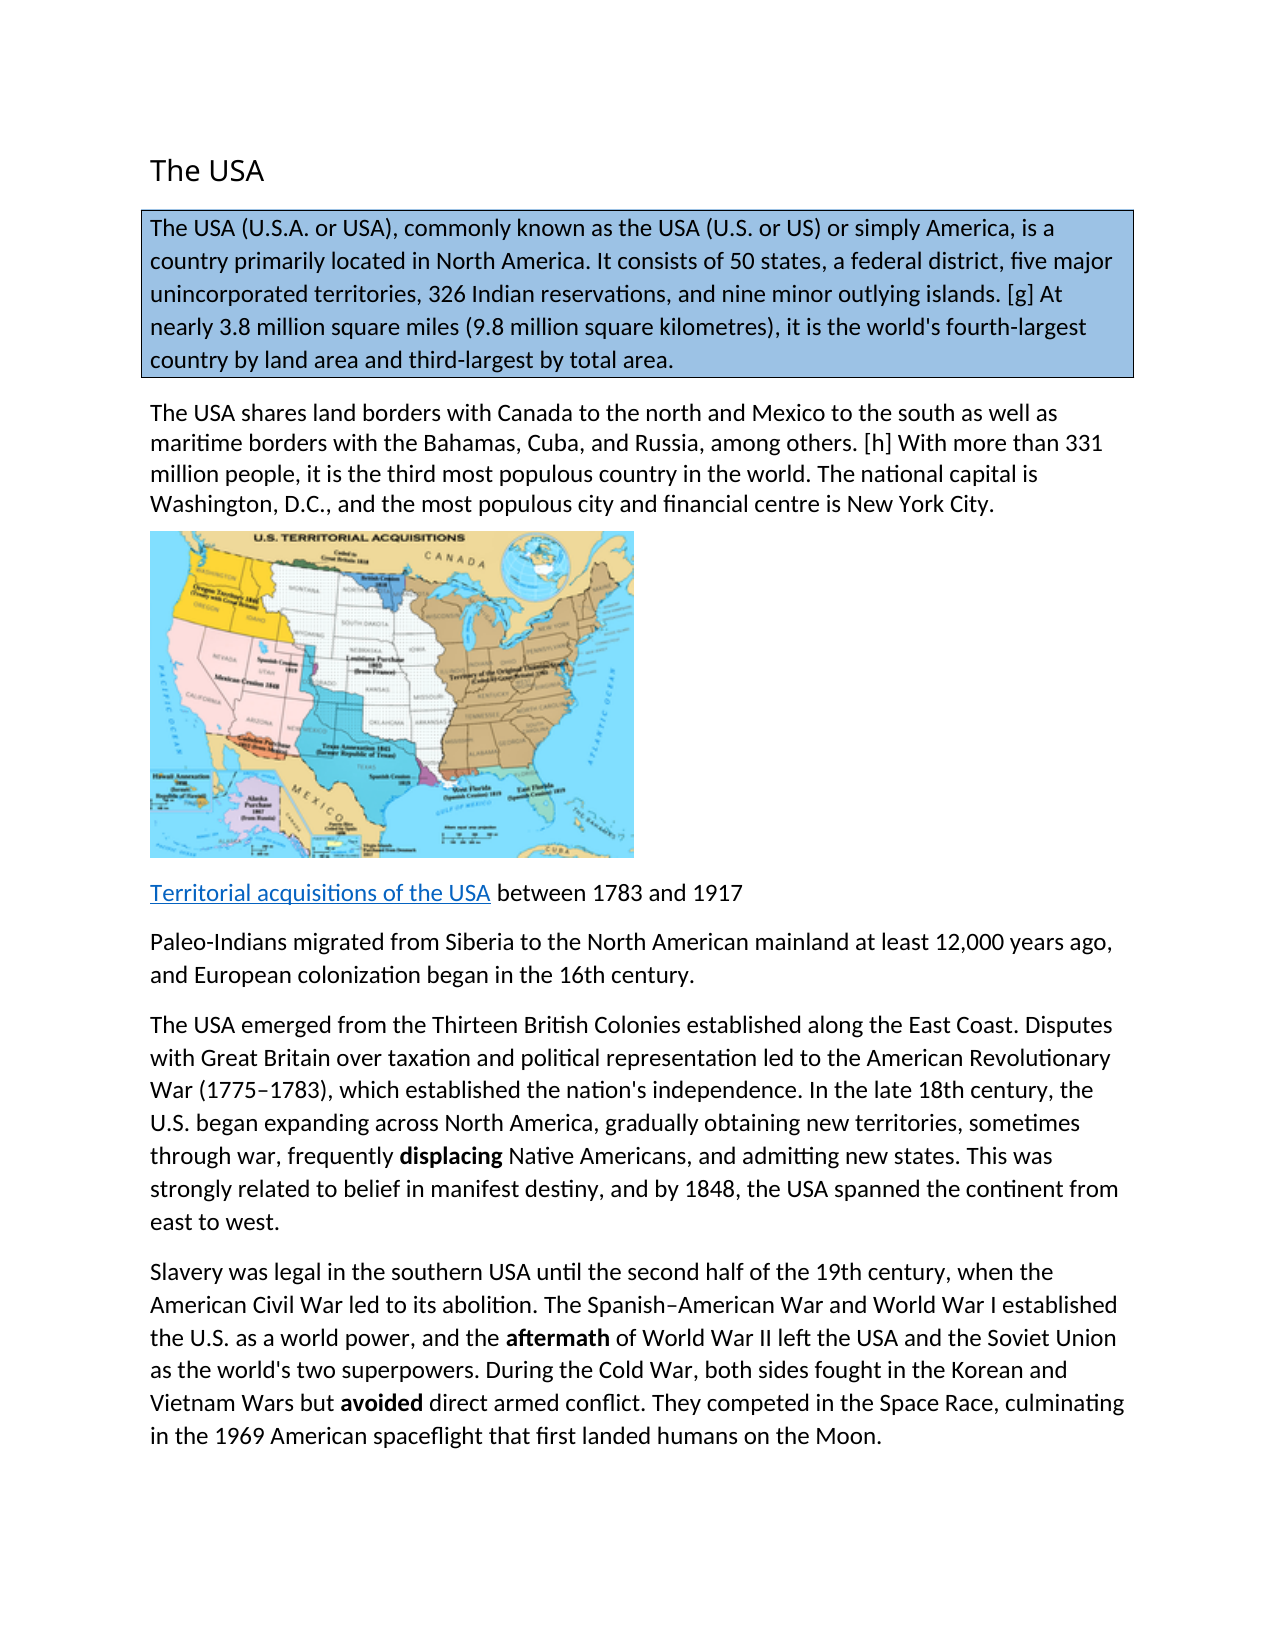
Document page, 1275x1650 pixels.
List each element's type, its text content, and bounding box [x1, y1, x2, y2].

text Paleo-Indians migrated from Siberia to the North American mainland at least 12,000 years ago, and European colonization began in the 16th century. [150, 926, 1125, 990]
picture [150, 531, 634, 858]
text Slavery was legal in the southern USA until the second half of the 19th century, when the American Civil War led to its abolition. The Spanish–American War and World War I established the U.S. as a world power, and the aftermath of World War II left the USA and the Soviet Union as the world's two superpowers. During the Cold War, both sides fought in the Korean and Vietnam Wars but avoided direct armed conflict. They competed in the Space Race, culminating in the 1969 American spaceflight that first landed humans on the Moon. [150, 1256, 1125, 1451]
text The USA (U.S.A. or USA), commonly known as the USA (U.S. or US) or simply America, is a country primarily located in North America. It consists of 50 states, a federal district, five major unincorporated territories, 326 Indian reservations, and nine minor outlying islands. [g] At nearly 3.8 million square miles (9.8 million square kilometres), it is the world's fourth-largest country by land area and third-largest by total area. [142, 211, 1133, 377]
text The USA shares land borders with Canada to the north and Mexico to the south as well as maritime borders with the Bahamas, Cuba, and Russia, among others. [h] With more than 331 million people, it is the third most populous country in the world. The national capital is Washington, D.C., and the most populous city and financial centre is New York City. [150, 397, 1125, 519]
text The USA emerged from the Thirteen British Colonies established along the East Coast. Disputes with Great Britain over taxation and political representation led to the American Revolutionary War (1775–1783), which established the nation's independence. In the late 18th century, the U.S. began expanding across North America, gradually obtaining new territories, sometimes through war, frequently displacing Native Americans, and admitting new states. This was strongly related to belief in manifest destiny, and by 1848, the USA spanned the continent from east to west. [150, 1009, 1125, 1237]
text The USA [150, 150, 1125, 190]
text Territorial acquisitions of the USA between 1783 and 1917 [150, 877, 1125, 907]
